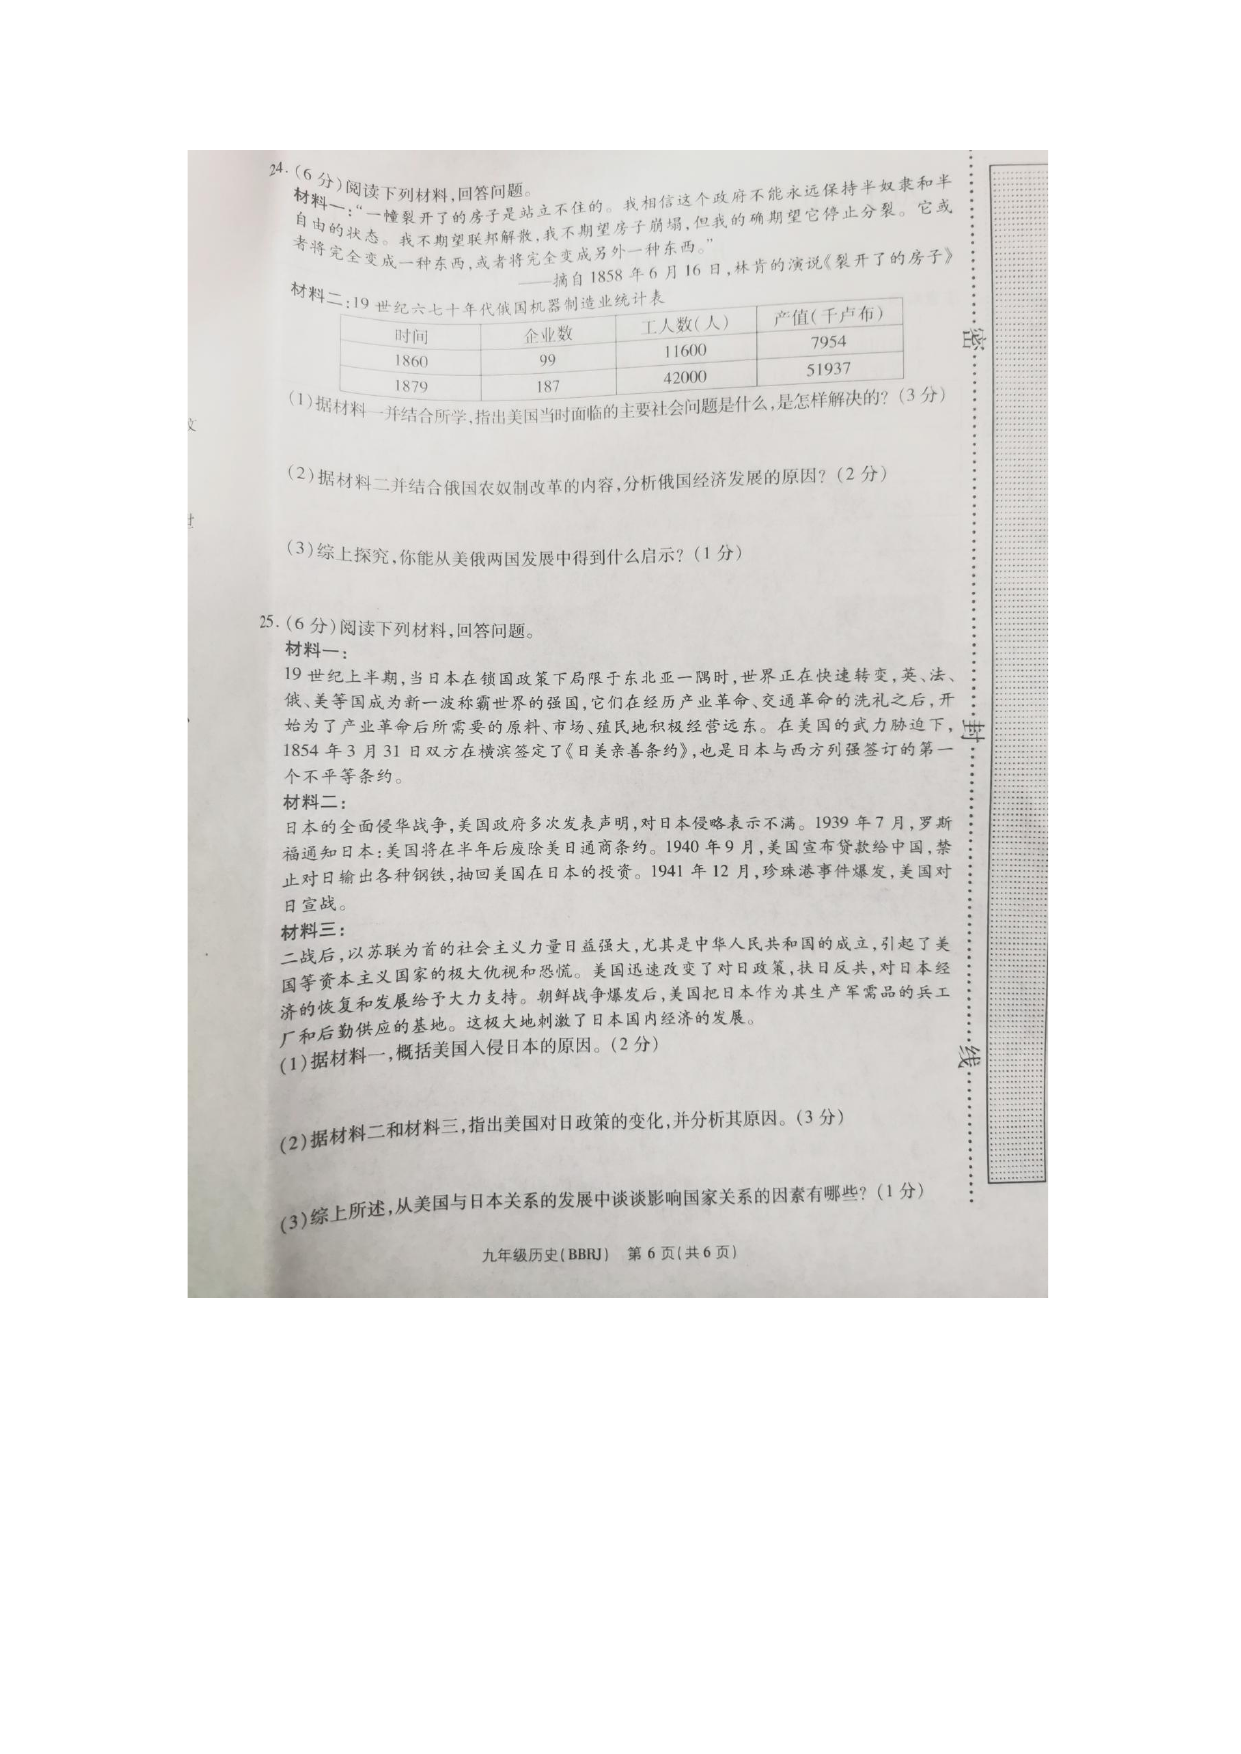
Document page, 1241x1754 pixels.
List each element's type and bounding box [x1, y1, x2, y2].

picture [187, 150, 1049, 1298]
